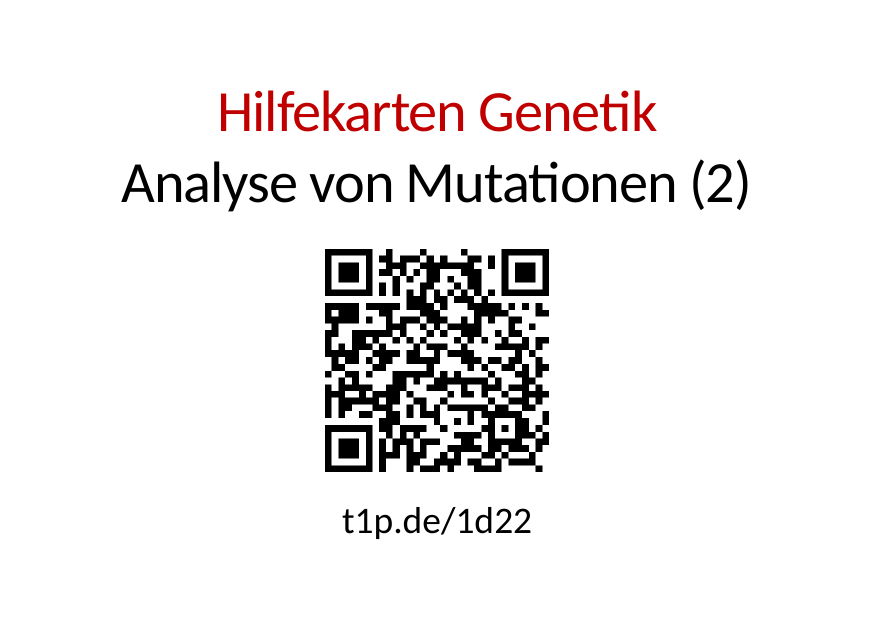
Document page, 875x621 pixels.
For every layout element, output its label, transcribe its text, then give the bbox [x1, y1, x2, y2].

title Hilfekarten Genetik Analyse von Mutationen (2) [75, 75, 799, 217]
text t1p.de/1d22 [75, 497, 799, 543]
picture [318, 242, 556, 479]
